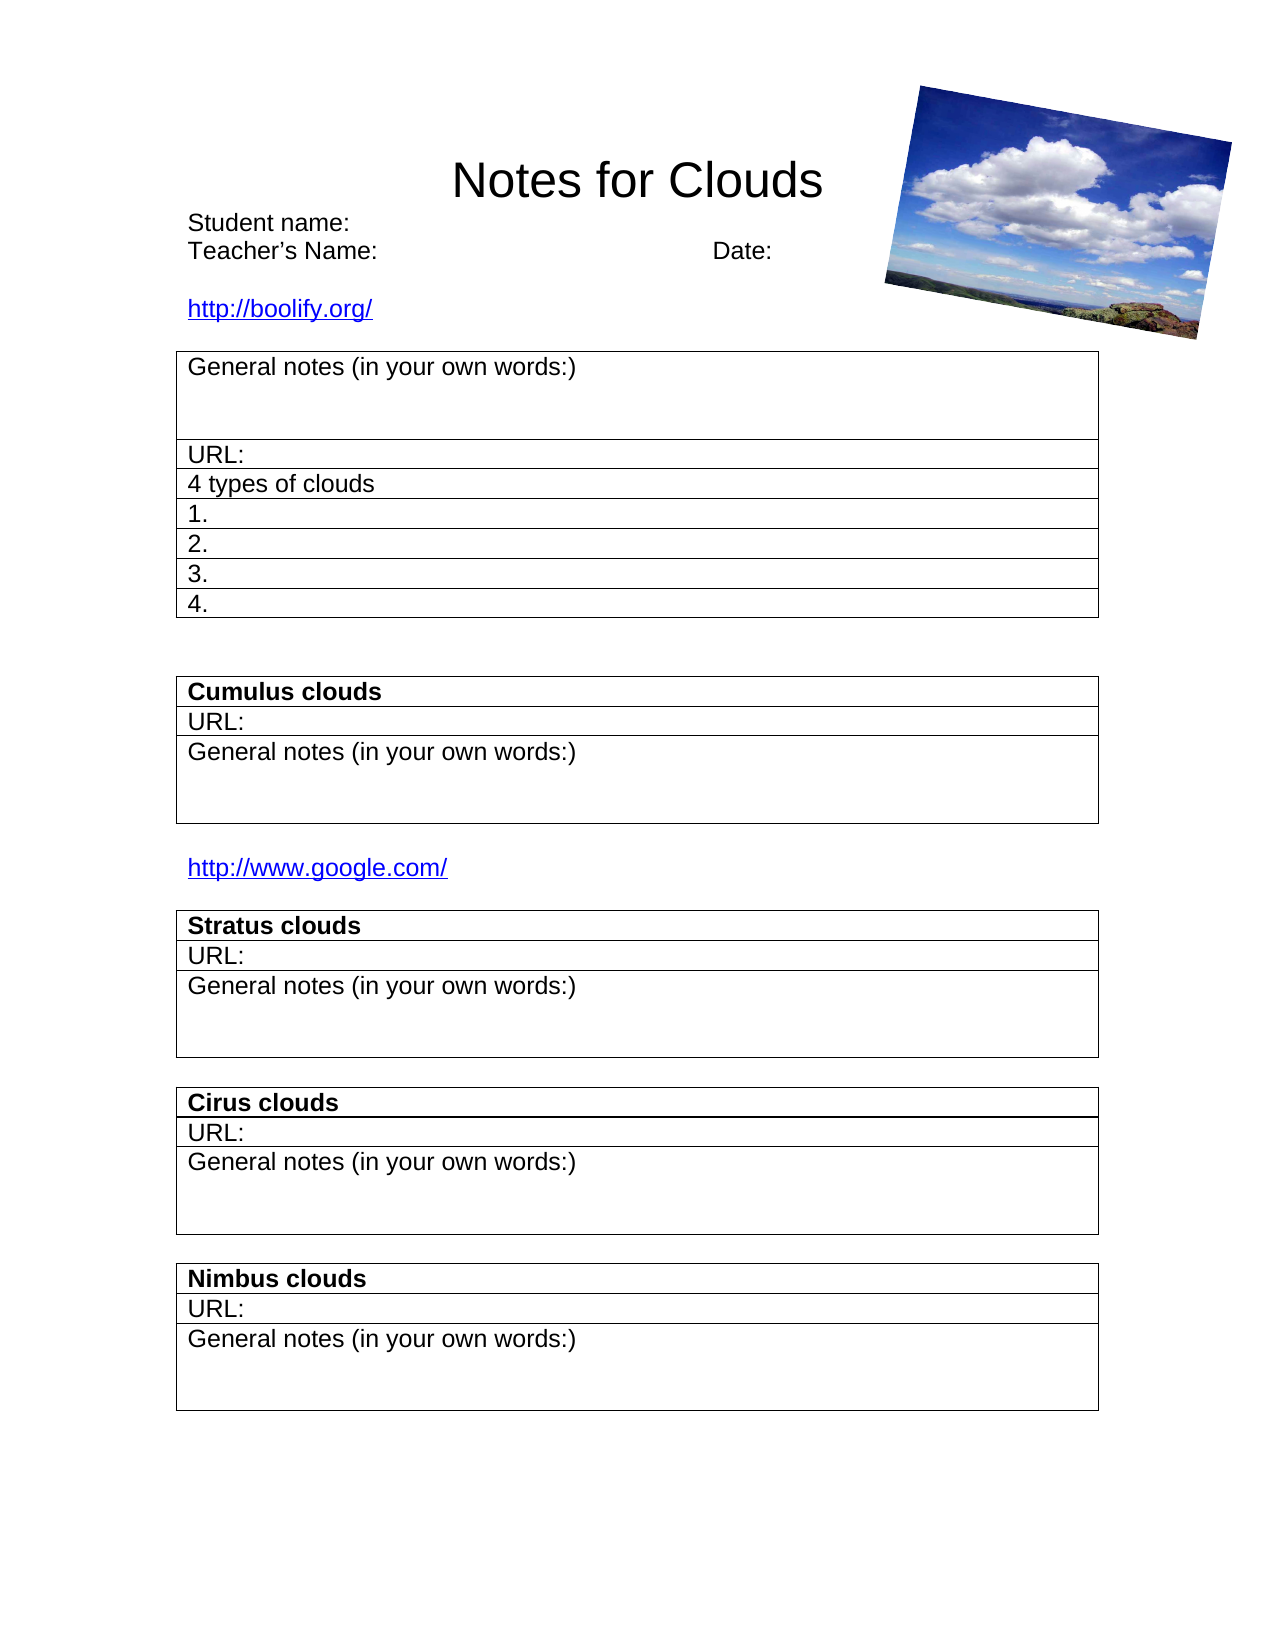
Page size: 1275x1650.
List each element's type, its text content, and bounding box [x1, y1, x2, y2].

text Notes for Clouds [187, 150, 1087, 207]
table_cell General notes (in your own words:) [177, 1324, 1098, 1410]
text http://boolify.org/ [187, 294, 1087, 322]
text http://www.google.com/ [187, 852, 1087, 881]
table_header Cirus clouds [177, 1088, 1098, 1116]
table_cell 2. [177, 529, 1098, 558]
text Student name: [187, 207, 1087, 236]
table_header Stratus clouds [177, 911, 1098, 940]
table_cell General notes (in your own words:) [177, 1147, 1098, 1233]
table_header Nimbus clouds [177, 1264, 1098, 1293]
table_cell General notes (in your own words:) [177, 736, 1098, 823]
table_cell 4. [177, 589, 1098, 617]
table_cell 1. [177, 499, 1098, 528]
table_cell General notes (in your own words:) [177, 971, 1098, 1057]
table_cell URL: [177, 1118, 1098, 1146]
table_header Cumulus clouds [177, 677, 1098, 706]
table_cell URL: [177, 1294, 1098, 1323]
picture [885, 86, 1232, 339]
table_header General notes (in your own words:) [177, 352, 1098, 438]
table_cell URL: [177, 707, 1098, 735]
table_cell URL: [177, 941, 1098, 969]
table_cell URL: [177, 440, 1098, 468]
text Teacher’s Name: Date: [187, 236, 1087, 265]
table_cell 4 types of clouds [177, 469, 1098, 498]
table_cell 3. [177, 559, 1098, 587]
